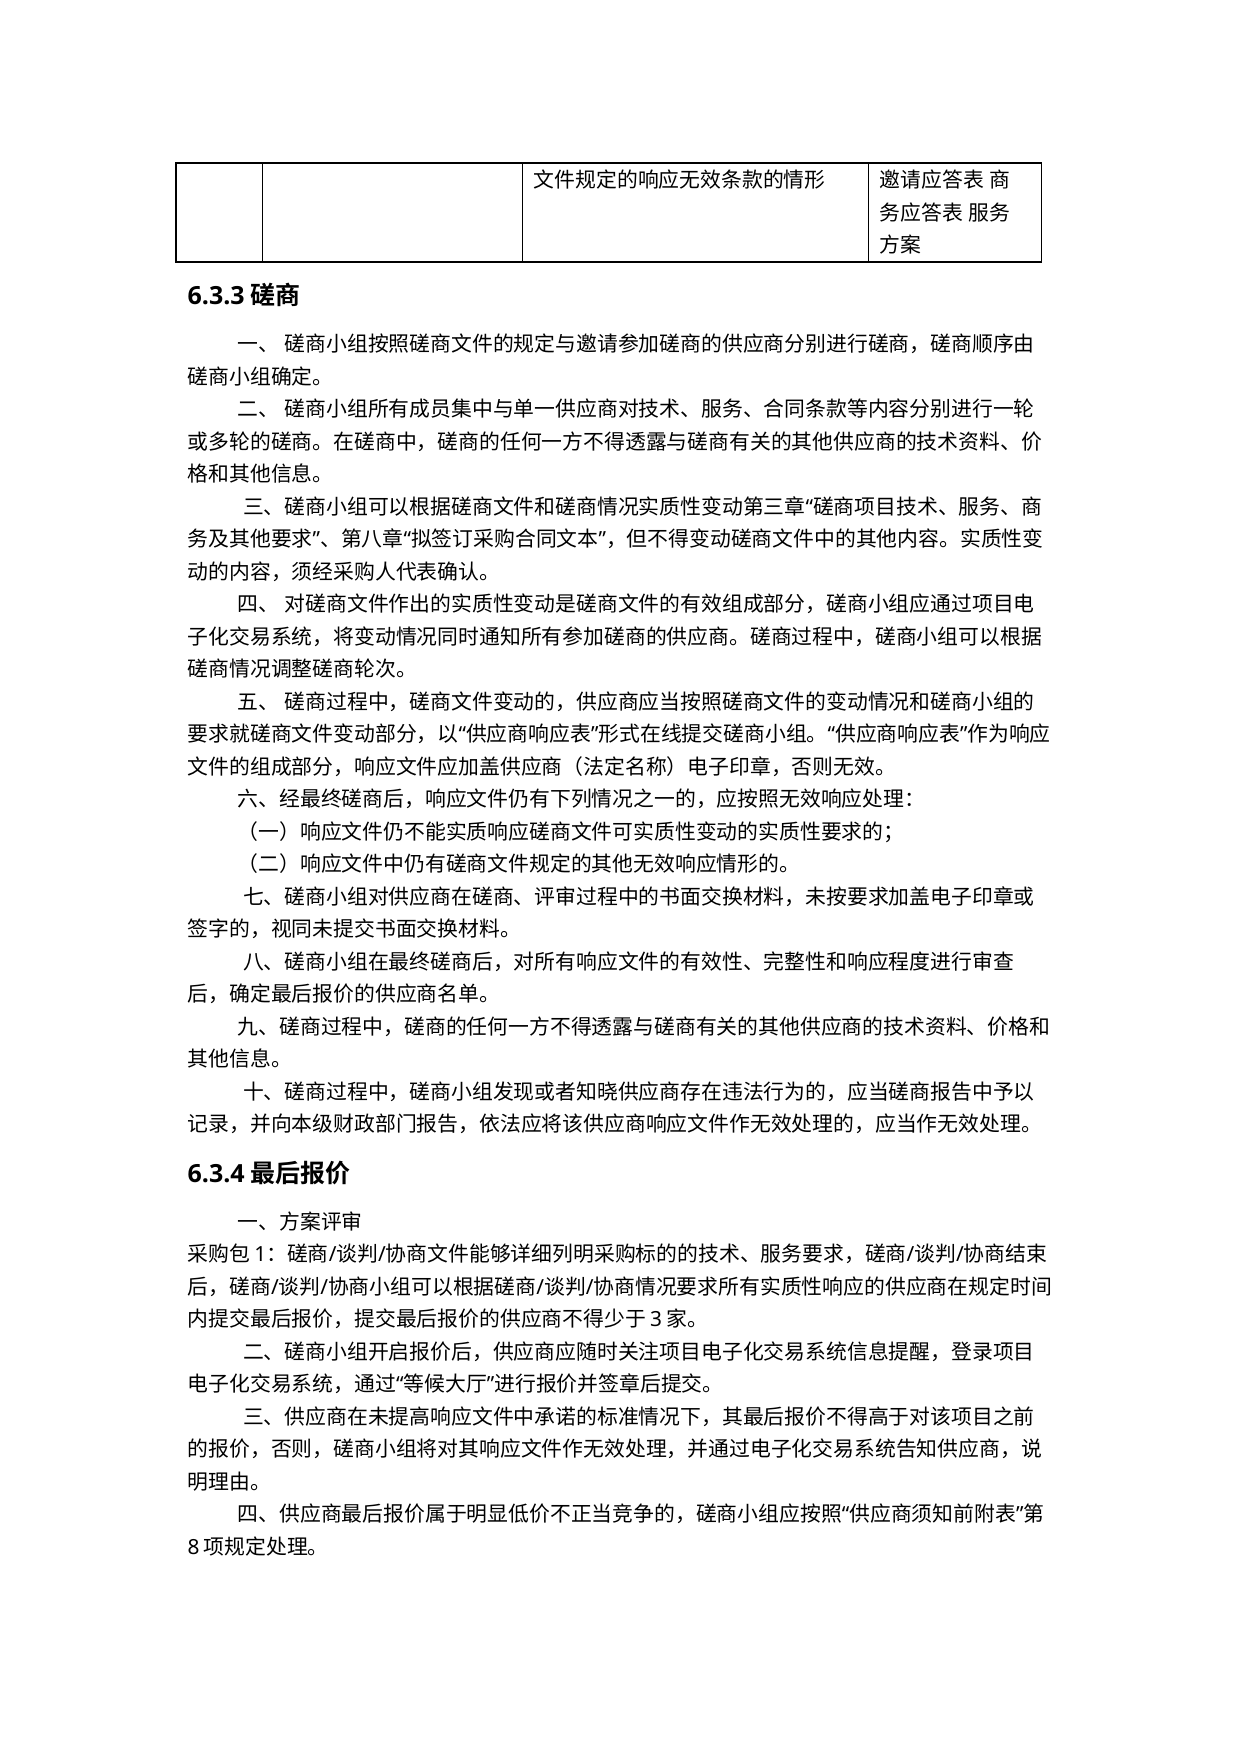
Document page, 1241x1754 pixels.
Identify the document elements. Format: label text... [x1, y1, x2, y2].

text 八、磋商小组在最终磋商后，对所有响应文件的有效性、完整性和响应程度进行审查后，确定最后报价的供应商名单。 [187, 945, 1053, 1010]
text 二、磋商小组开启报价后，供应商应随时关注项目电子化交易系统信息提醒，登录项目电子化交易系统，通过“等候大厅”进行报价并签章后提交。 [187, 1335, 1053, 1400]
text 五、 磋商过程中，磋商文件变动的，供应商应当按照磋商文件的变动情况和磋商小组的要求就磋商文件变动部分，以“供应商响应表”形式在线提交磋商小组。“供应商响应表”作为响应文件的组成部分，响应文件应加盖供应商（法定名称）电子印章，否则无效。 [187, 685, 1053, 783]
text 一、 磋商小组按照磋商文件的规定与邀请参加磋商的供应商分别进行磋商，磋商顺序由磋商小组确定。 [187, 328, 1053, 393]
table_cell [523, 164, 868, 261]
text 一、方案评审 [187, 1205, 1053, 1238]
text 六、经最终磋商后，响应文件仍有下列情况之一的，应按照无效响应处理： [187, 783, 1053, 815]
text 七、磋商小组对供应商在磋商、评审过程中的书面交换材料，未按要求加盖电子印章或签字的，视同未提交书面交换材料。 [187, 880, 1053, 945]
text 采购包1：磋商/谈判/协商文件能够详细列明采购标的的技术、服务要求，磋商/谈判/协商结束后，磋商/谈判/协商小组可以根据磋商/谈判/协商情况要求所有实质性响应的供应商在规定时间内提交最后报价，提交最后报价的供应商不得少于3家。 [187, 1238, 1053, 1335]
text 三、供应商在未提高响应文件中承诺的标准情况下，其最后报价不得高于对该项目之前的报价，否则，磋商小组将对其响应文件作无效处理，并通过电子化交易系统告知供应商，说明理由。 [187, 1400, 1053, 1498]
text 6.3.3磋商 [187, 263, 1053, 328]
table_cell 其它 [263, 164, 522, 261]
text 四、供应商最后报价属于明显低价不正当竞争的，磋商小组应按照“供应商须知前附表”第8项规定处理。 [187, 1498, 1053, 1563]
text （二）响应文件中仍有磋商文件规定的其他无效响应情形的。 [187, 848, 1053, 880]
text 九、磋商过程中，磋商的任何一方不得透露与磋商有关的其他供应商的技术资料、价格和其他信息。 [187, 1010, 1053, 1075]
text 十、磋商过程中，磋商小组发现或者知晓供应商存在违法行为的，应当磋商报告中予以记录，并向本级财政部门报告，依法应将该供应商响应文件作无效处理的，应当作无效处理。 [187, 1075, 1053, 1140]
text （一）响应文件仍不能实质响应磋商文件可实质性变动的实质性要求的； [187, 815, 1053, 848]
text 二、 磋商小组所有成员集中与单一供应商对技术、服务、合同条款等内容分别进行一轮或多轮的磋商。在磋商中，磋商的任何一方不得透露与磋商有关的其他供应商的技术资料、价格和其他信息。 [187, 393, 1053, 490]
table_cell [869, 164, 1041, 261]
text 6.3.4最后报价 [187, 1140, 1053, 1205]
table_cell 8 [177, 164, 262, 261]
text 四、 对磋商文件作出的实质性变动是磋商文件的有效组成部分，磋商小组应通过项目电子化交易系统，将变动情况同时通知所有参加磋商的供应商。磋商过程中，磋商小组可以根据磋商情况调整磋商轮次。 [187, 588, 1053, 685]
text 三、磋商小组可以根据磋商文件和磋商情况实质性变动第三章“磋商项目技术、服务、商务及其他要求”、第八章“拟签订采购合同文本”，但不得变动磋商文件中的其他内容。实质性变动的内容，须经采购人代表确认。 [187, 490, 1053, 588]
